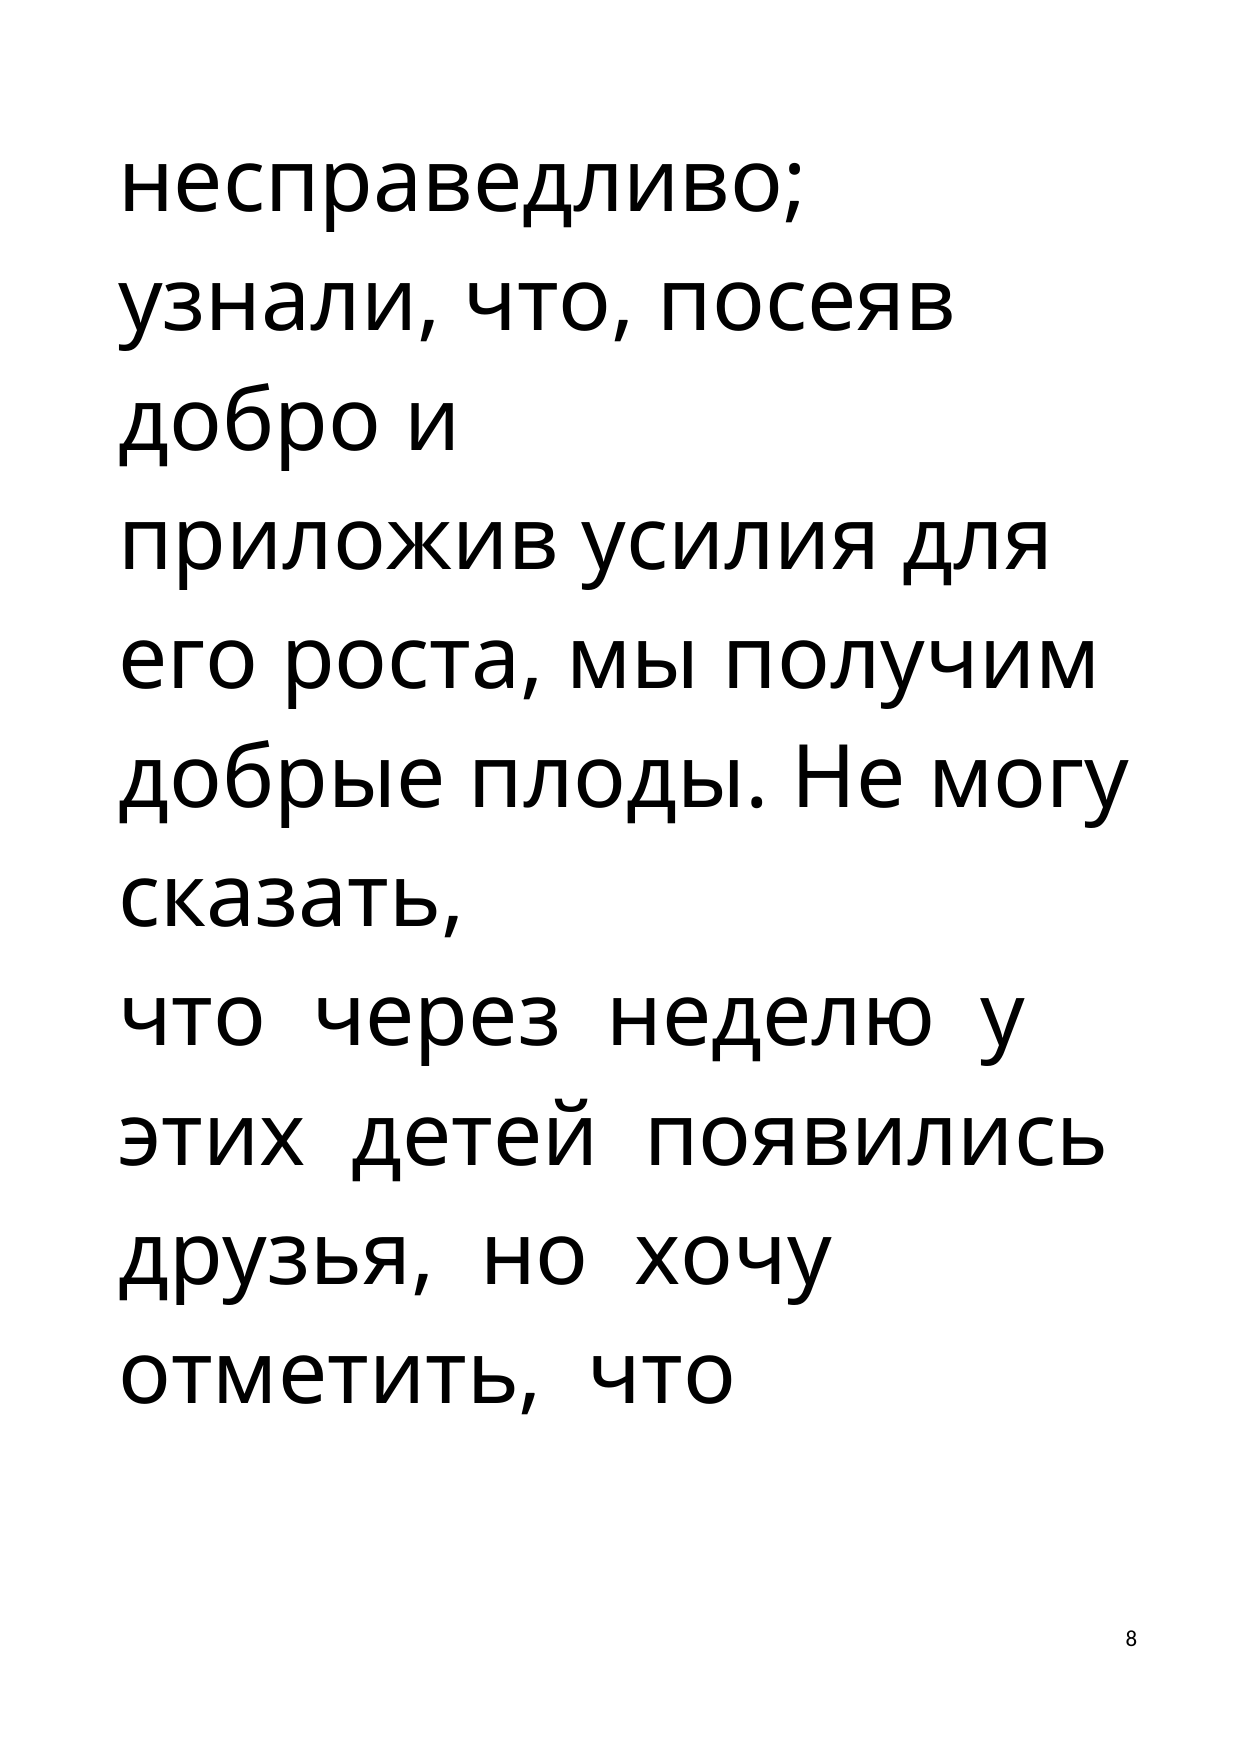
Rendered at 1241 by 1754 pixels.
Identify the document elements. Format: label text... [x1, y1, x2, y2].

text что через неделю у этих детей появились друзья, но хочу отметить, что [118, 952, 1137, 1429]
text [118, 118, 1137, 476]
text приложив усилия для его роста, мы получим добрые плоды. Не могу сказать, [118, 476, 1137, 952]
